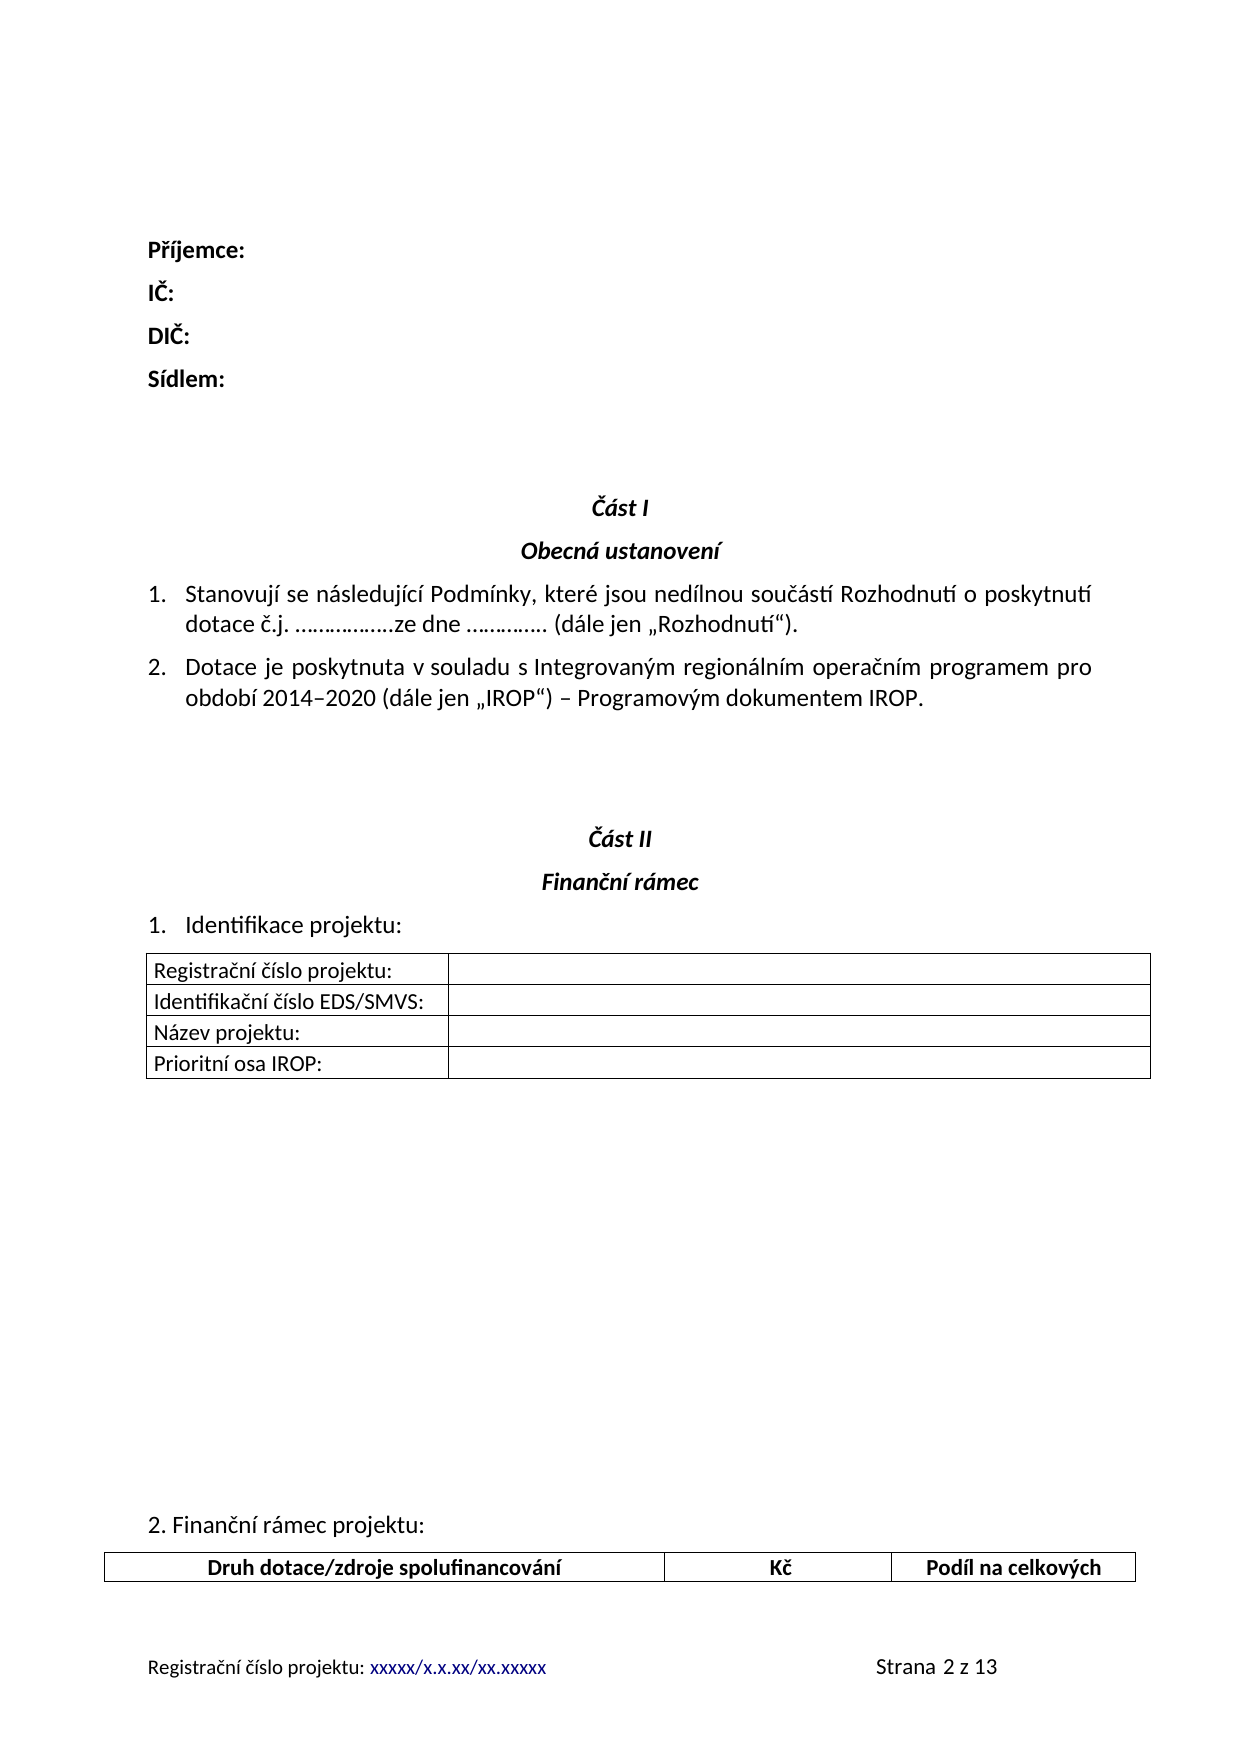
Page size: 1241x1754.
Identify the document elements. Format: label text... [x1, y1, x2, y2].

table_header Kč [665, 1553, 891, 1581]
table_cell Prioritní osa IROP: [147, 1047, 448, 1077]
subtitle Část II [148, 823, 1092, 854]
text Finanční rámec [148, 866, 1092, 897]
subtitle Část I [148, 492, 1092, 522]
table_cell [449, 1047, 1150, 1077]
table_cell [449, 1016, 1150, 1046]
text DIČ: [148, 320, 1092, 350]
list Stanovují se následující Podmínky, které jsou nedílnou součástí Rozhodnutí o poskytnutí dotace č.j. ……………..ze dne ………….. (dále jen „Rozhodnutí“). [148, 578, 1092, 639]
table_header [449, 954, 1150, 984]
text IČ: [148, 277, 1092, 307]
list Identifikace projektu: [148, 909, 1092, 940]
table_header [892, 1553, 1135, 1581]
table_header Registrační číslo projektu: [147, 954, 448, 984]
table_cell [449, 985, 1150, 1015]
list Dotace je poskytnuta v souladu s Integrovaným regionálním operačním programem pro období 2014–2020 (dále jen „IROP“) – Programovým dokumentem IROP. [148, 651, 1092, 712]
table_cell Název projektu: [147, 1016, 448, 1046]
subtitle Obecná ustanovení [148, 535, 1092, 565]
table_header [105, 1553, 664, 1581]
text 2. Finanční rámec projektu: [148, 1509, 1074, 1539]
table_cell Identifikační číslo EDS/SMVS: [147, 985, 448, 1015]
text Sídlem: [148, 363, 1092, 393]
text Příjemce: [148, 234, 1092, 264]
